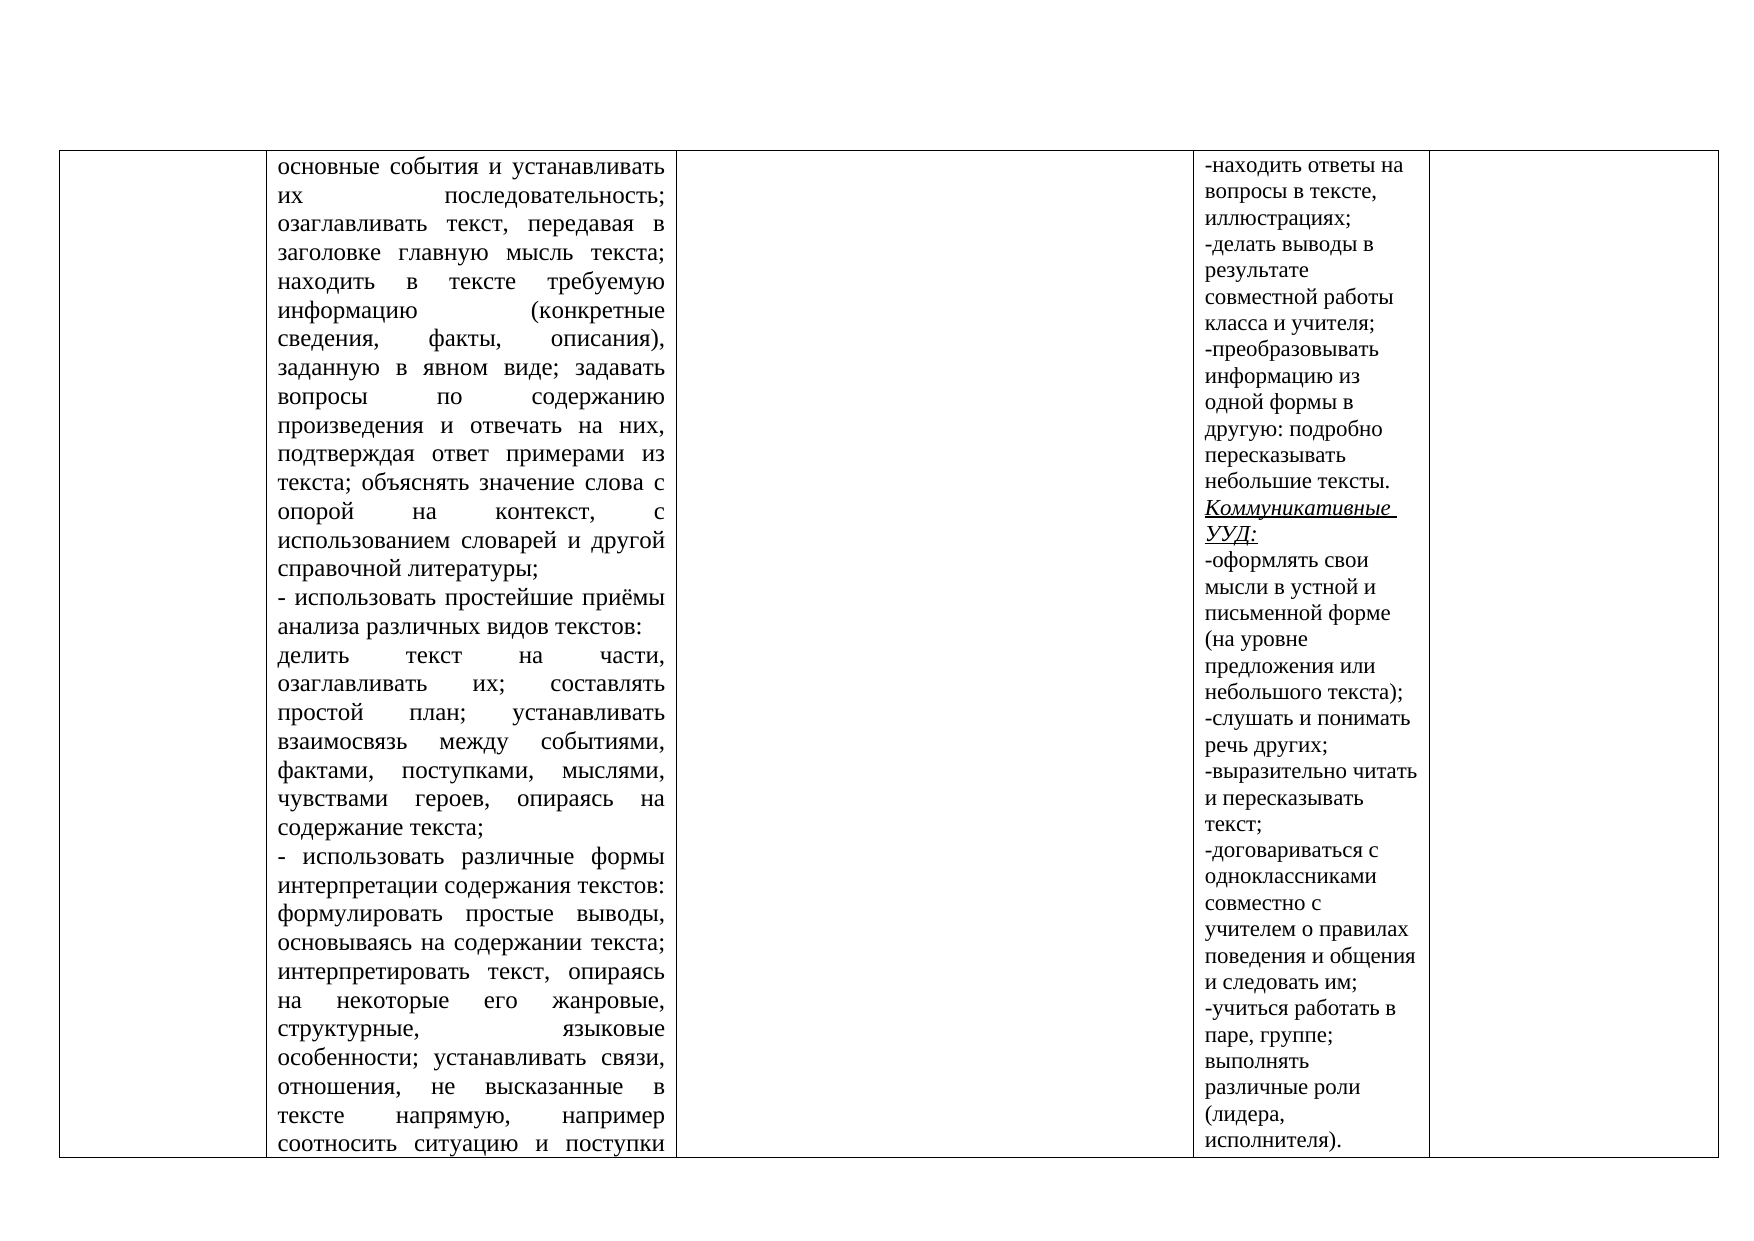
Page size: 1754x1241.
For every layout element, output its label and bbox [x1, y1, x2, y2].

table_cell [267, 151, 676, 1157]
table_cell [60, 151, 266, 1157]
table_cell [677, 151, 1193, 1157]
table_cell [1194, 151, 1429, 1157]
table_cell [1430, 151, 1718, 1157]
